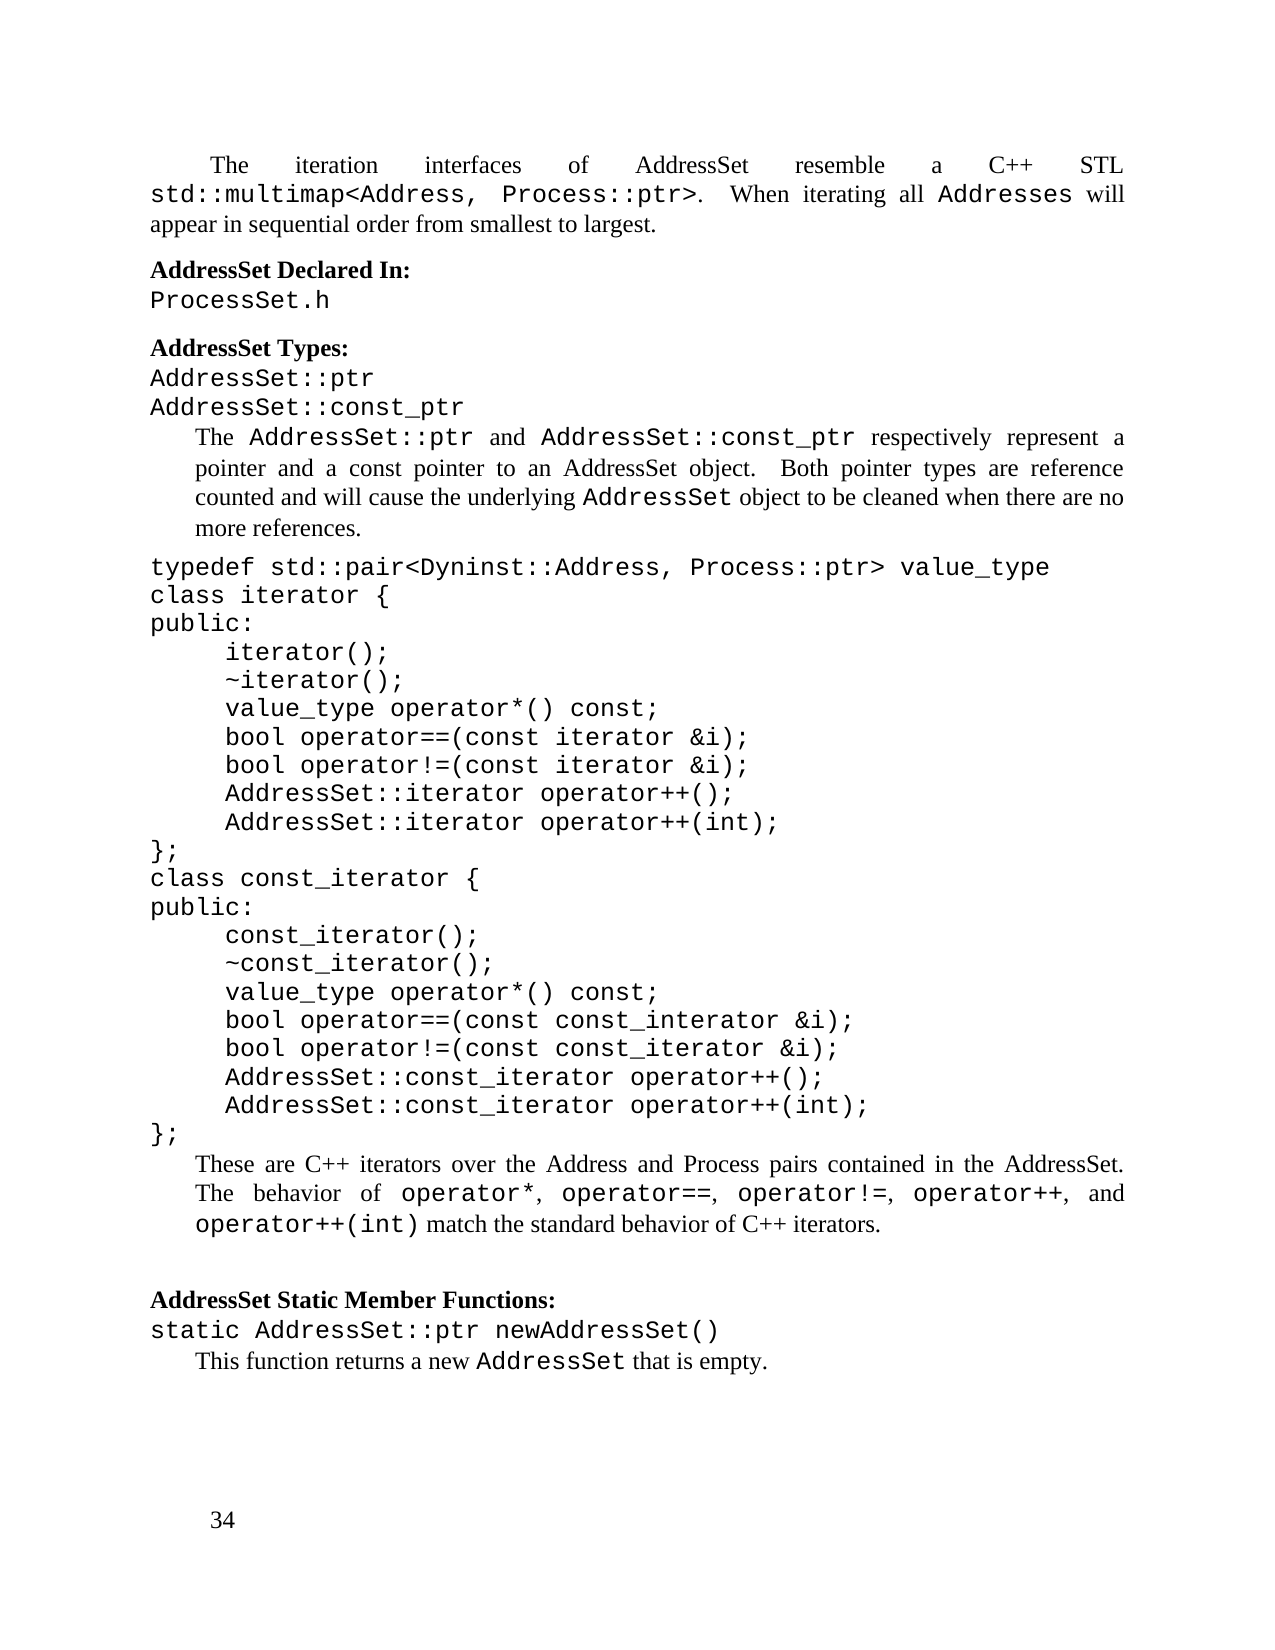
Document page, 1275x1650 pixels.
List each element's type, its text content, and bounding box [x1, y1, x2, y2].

text typedef std::pair<Dyninst::Address, Process::ptr> value_type [150, 554, 1125, 582]
text bool operator==(const const_interator &i); [150, 1007, 1125, 1036]
text public: [150, 894, 1125, 922]
text AddressSet::const_ptr [150, 394, 1125, 422]
text The AddressSet::ptr and AddressSet::const_ptr respectively represent a pointer and a const pointer to an AddressSet object. Both pointer types are reference counted and will cause the underlying AddressSet object to be cleaned when there are no more references. [195, 422, 1125, 542]
text iterator(); [150, 639, 1125, 667]
text }; [150, 837, 1125, 866]
text class iterator { [150, 582, 1125, 611]
text AddressSet::iterator operator++(); [150, 781, 1125, 809]
text static AddressSet::ptr newAddressSet() [150, 1318, 1125, 1346]
text bool operator!=(const iterator &i); [150, 752, 1125, 781]
text ProcessSet.h [150, 288, 1125, 316]
text This function returns a new AddressSet that is empty. [195, 1346, 1125, 1377]
text AddressSet::ptr [150, 366, 1125, 394]
text AddressSet::iterator operator++(int); [150, 809, 1125, 837]
text ~iterator(); [150, 667, 1125, 696]
text class const_iterator { [150, 866, 1125, 894]
subtitle AddressSet Static Member Functions: [150, 1285, 1125, 1314]
text public: [150, 611, 1125, 639]
text AddressSet::const_iterator operator++(int); [150, 1092, 1125, 1121]
text ~const_iterator(); [150, 951, 1125, 979]
text These are C++ iterators over the Address and Process pairs contained in the AddressSet. The behavior of operator*, operator==, operator!=, operator++, and operator++(int) match the standard behavior of C++ iterators. [195, 1149, 1125, 1239]
text const_iterator(); [150, 922, 1125, 951]
text }; [150, 1121, 1125, 1149]
text bool operator==(const iterator &i); [150, 724, 1125, 752]
text value_type operator*() const; [150, 979, 1125, 1007]
text The iteration interfaces of AddressSet resemble a C++ STL std::multimap<Address, Process::ptr>. When iterating all Addresses will appear in sequential order from smallest to largest. [150, 150, 1125, 238]
subtitle AddressSet Declared In: [150, 255, 1125, 284]
text AddressSet::const_iterator operator++(); [150, 1064, 1125, 1092]
text value_type operator*() const; [150, 696, 1125, 724]
subtitle AddressSet Types: [150, 333, 1125, 362]
text bool operator!=(const const_iterator &i); [150, 1036, 1125, 1064]
